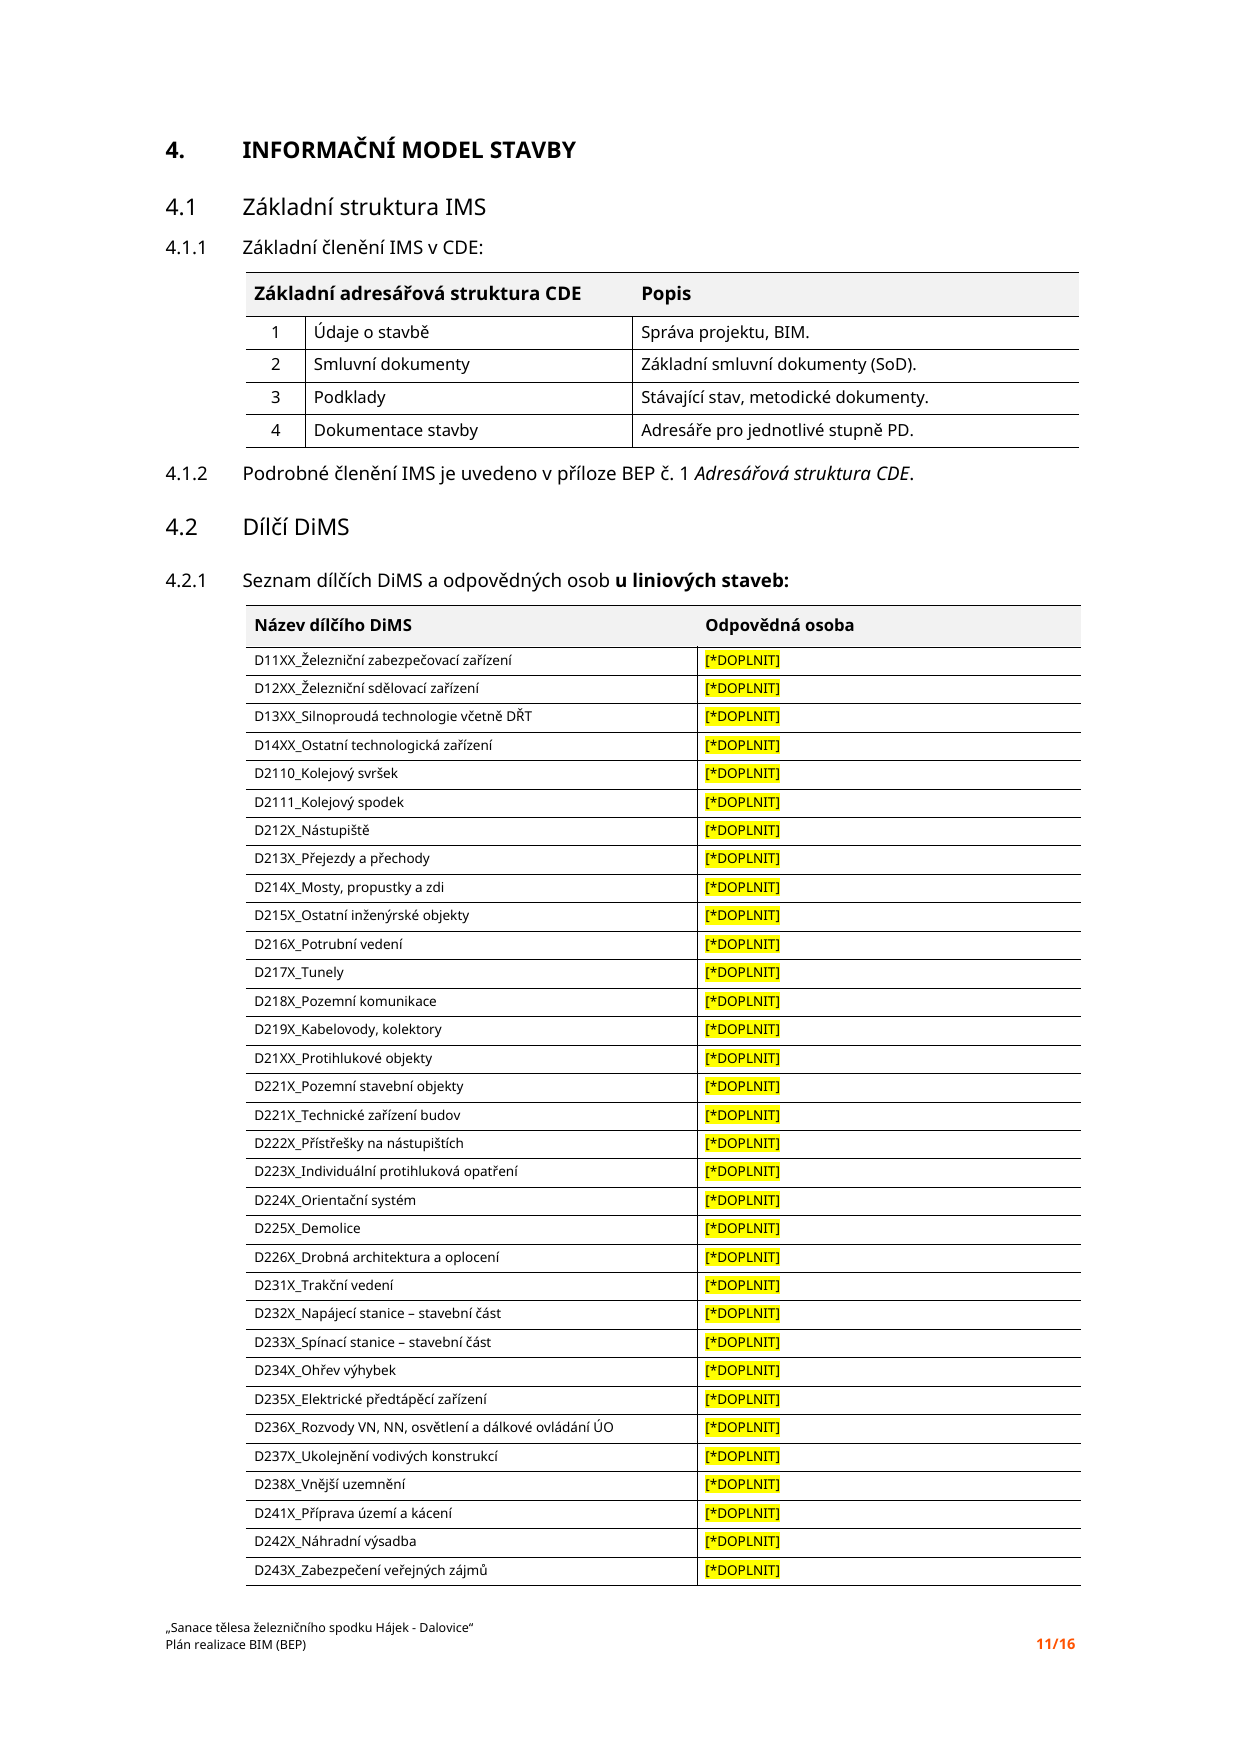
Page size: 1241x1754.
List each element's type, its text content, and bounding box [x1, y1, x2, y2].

table_cell [*DOPLNIT] [698, 1501, 1081, 1528]
text Dílčí DiMS [165, 511, 1075, 542]
table_cell [*DOPLNIT] [698, 932, 1081, 959]
table_cell D219X_Kabelovody, kolektory [246, 1017, 697, 1044]
table_cell [*DOPLNIT] [698, 1358, 1081, 1386]
table_cell D222X_Přístřešky na nástupištích [246, 1131, 697, 1158]
table_cell 3 [246, 383, 305, 414]
table_header Odpovědná osoba [697, 606, 1081, 646]
table_cell D223X_Individuální protihluková opatření [246, 1159, 697, 1187]
table_cell [*DOPLNIT] [698, 1074, 1081, 1101]
table_cell D226X_Drobná architektura a oplocení [246, 1245, 697, 1272]
table_cell [*DOPLNIT] [698, 1046, 1081, 1073]
text Informační model stavby [165, 134, 1075, 166]
table_cell [*DOPLNIT] [698, 1415, 1081, 1443]
text Základní struktura IMS [165, 191, 1075, 222]
table_cell D14XX_Ostatní technologická zařízení [246, 733, 697, 760]
table_cell D234X_Ohřev výhybek [246, 1358, 697, 1386]
table_cell D21XX_Protihlukové objekty [246, 1046, 697, 1073]
table_cell [*DOPLNIT] [698, 846, 1081, 874]
table_cell D2110_Kolejový svršek [246, 761, 697, 788]
table_header Název dílčího DiMS [246, 606, 697, 646]
table_cell D236X_Rozvody VN, NN, osvětlení a dálkové ovládání ÚO [246, 1415, 697, 1443]
table_cell 2 [246, 350, 305, 382]
table_cell D241X_Příprava území a kácení [246, 1501, 697, 1528]
table_cell [*DOPLNIT] [698, 1245, 1081, 1272]
table_cell D2111_Kolejový spodek [246, 790, 697, 817]
text Seznam dílčích DiMS a odpovědných osob u liniových staveb: [165, 567, 1075, 593]
table_cell Údaje o stavbě [306, 317, 632, 349]
table_cell 1 [246, 317, 305, 349]
table_cell D214X_Mosty, propustky a zdi [246, 875, 697, 902]
table_cell [*DOPLNIT] [698, 1159, 1081, 1187]
table_cell [*DOPLNIT] [698, 704, 1081, 732]
table_cell D232X_Napájecí stanice – stavební část [246, 1301, 697, 1329]
table_cell Adresáře pro jednotlivé stupně PD. [633, 415, 1079, 447]
table_cell [*DOPLNIT] [698, 1131, 1081, 1158]
text Základní členění IMS v CDE: [165, 234, 1075, 260]
table_cell D216X_Potrubní vedení [246, 932, 697, 959]
table_cell [*DOPLNIT] [698, 960, 1081, 988]
table_cell D225X_Demolice [246, 1216, 697, 1243]
table_cell [*DOPLNIT] [698, 1330, 1081, 1357]
table_cell [*DOPLNIT] [698, 1216, 1081, 1243]
table_cell [*DOPLNIT] [698, 733, 1081, 760]
table_cell D231X_Trakční vedení [246, 1273, 697, 1300]
table_cell 4 [246, 415, 305, 447]
table_cell [*DOPLNIT] [698, 761, 1081, 788]
table_cell D11XX_Železniční zabezpečovací zařízení [246, 648, 697, 675]
table_cell D233X_Spínací stanice – stavební část [246, 1330, 697, 1357]
table_cell Základní smluvní dokumenty (SoD). [633, 350, 1079, 382]
table_cell [*DOPLNIT] [698, 1558, 1081, 1585]
table_cell [*DOPLNIT] [698, 1103, 1081, 1130]
table_cell D235X_Elektrické předtápěcí zařízení [246, 1387, 697, 1414]
table_cell [*DOPLNIT] [698, 1273, 1081, 1300]
table_cell D221X_Pozemní stavební objekty [246, 1074, 697, 1101]
table_cell Podklady [306, 383, 632, 414]
table_cell [*DOPLNIT] [698, 790, 1081, 817]
table_cell [*DOPLNIT] [698, 989, 1081, 1016]
table_header Popis [633, 273, 1079, 316]
table_cell D224X_Orientační systém [246, 1188, 697, 1215]
table_cell [*DOPLNIT] [698, 1529, 1081, 1556]
table_cell [*DOPLNIT] [698, 1387, 1081, 1414]
table_cell D237X_Ukolejnění vodivých konstrukcí [246, 1444, 697, 1471]
table_cell D221X_Technické zařízení budov [246, 1103, 697, 1130]
table_cell D13XX_Silnoproudá technologie včetně DŘT [246, 704, 697, 732]
table_cell Správa projektu, BIM. [633, 317, 1079, 349]
table_header Základní adresářová struktura CDE [246, 273, 633, 316]
table_cell D213X_Přejezdy a přechody [246, 846, 697, 874]
table_cell [*DOPLNIT] [698, 1301, 1081, 1329]
table_cell Stávající stav, metodické dokumenty. [633, 383, 1079, 414]
table_cell D212X_Nástupiště [246, 818, 697, 845]
table_cell D243X_Zabezpečení veřejných zájmů [246, 1558, 697, 1585]
table_cell D12XX_Železniční sdělovací zařízení [246, 676, 697, 703]
table_cell [*DOPLNIT] [698, 1444, 1081, 1471]
table_cell [*DOPLNIT] [698, 1472, 1081, 1499]
table_cell [*DOPLNIT] [698, 648, 1081, 675]
table_cell D217X_Tunely [246, 960, 697, 988]
table_cell [*DOPLNIT] [698, 818, 1081, 845]
table_cell D242X_Náhradní výsadba [246, 1529, 697, 1556]
table_cell D218X_Pozemní komunikace [246, 989, 697, 1016]
table_cell [*DOPLNIT] [698, 875, 1081, 902]
text Podrobné členění IMS je uvedeno v příloze BEP č. 1 Adresářová struktura CDE. [165, 461, 1075, 486]
table_cell Dokumentace stavby [306, 415, 632, 447]
table_cell [*DOPLNIT] [698, 903, 1081, 931]
table_cell D215X_Ostatní inženýrské objekty [246, 903, 697, 931]
table_cell [*DOPLNIT] [698, 1188, 1081, 1215]
table_cell [*DOPLNIT] [698, 676, 1081, 703]
table_cell Smluvní dokumenty [306, 350, 632, 382]
table_cell D238X_Vnější uzemnění [246, 1472, 697, 1499]
table_cell [*DOPLNIT] [698, 1017, 1081, 1044]
